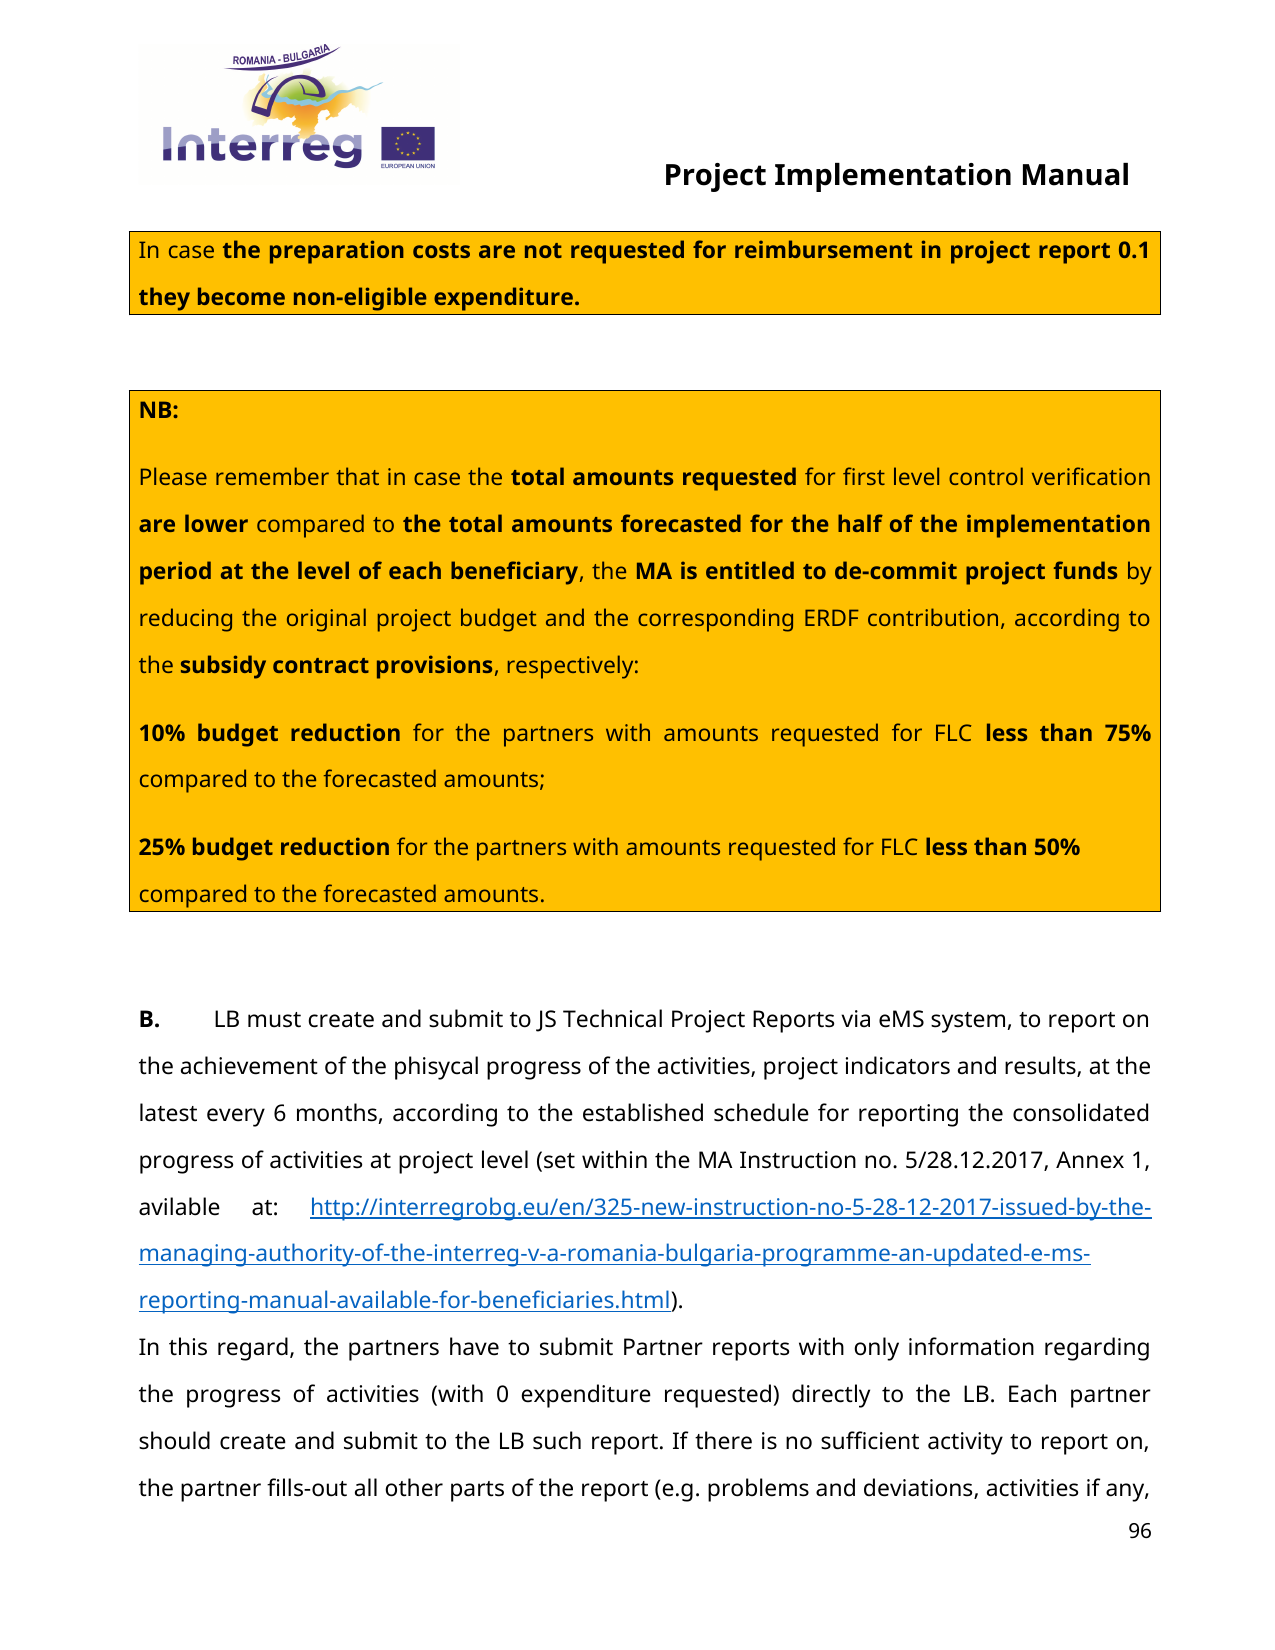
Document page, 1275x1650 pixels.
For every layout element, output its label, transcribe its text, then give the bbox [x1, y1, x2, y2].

list LB must create and submit to JS Technical Project Reports via eMS system, to report on the achievement of the phisycal progress of the activities, project indicators and results, at the latest every 6 months, according to the established schedule for reporting the consolidated progress of activities at project level (set within the MA Instruction no. 5/28.12.2017, Annex 1, avilable at: http://interregrobg.eu/en/325-new-instruction-no-5-28-12-2017-issued-by-the-managing-authority-of-the-interreg-v-a-romania-bulgaria-programme-an-updated-e-ms-reporting-manual-available-for-beneficiaries.html). [138, 1003, 1152, 1315]
text Please remember that in case the total amounts requested for first level control verification are lower compared to the total amounts forecasted for the half of the implementation period at the level of each beneficiary, the MA is entitled to de-commit project funds by reducing the original project budget and the corresponding ERDF contribution, according to the subsidy contract provisions, respectively: [130, 458, 1160, 680]
text NB: [130, 391, 1160, 425]
picture [138, 44, 461, 185]
text 10% budget reduction for the partners with amounts requested for FLC less than 75% compared to the forecasted amounts; [130, 713, 1160, 794]
text 25% budget reduction for the partners with amounts requested for FLC less than 50% compared to the forecasted amounts. [130, 828, 1160, 911]
text In case the preparation costs are not requested for reimbursement in project report 0.1 they become non-eligible expenditure. [130, 232, 1160, 314]
